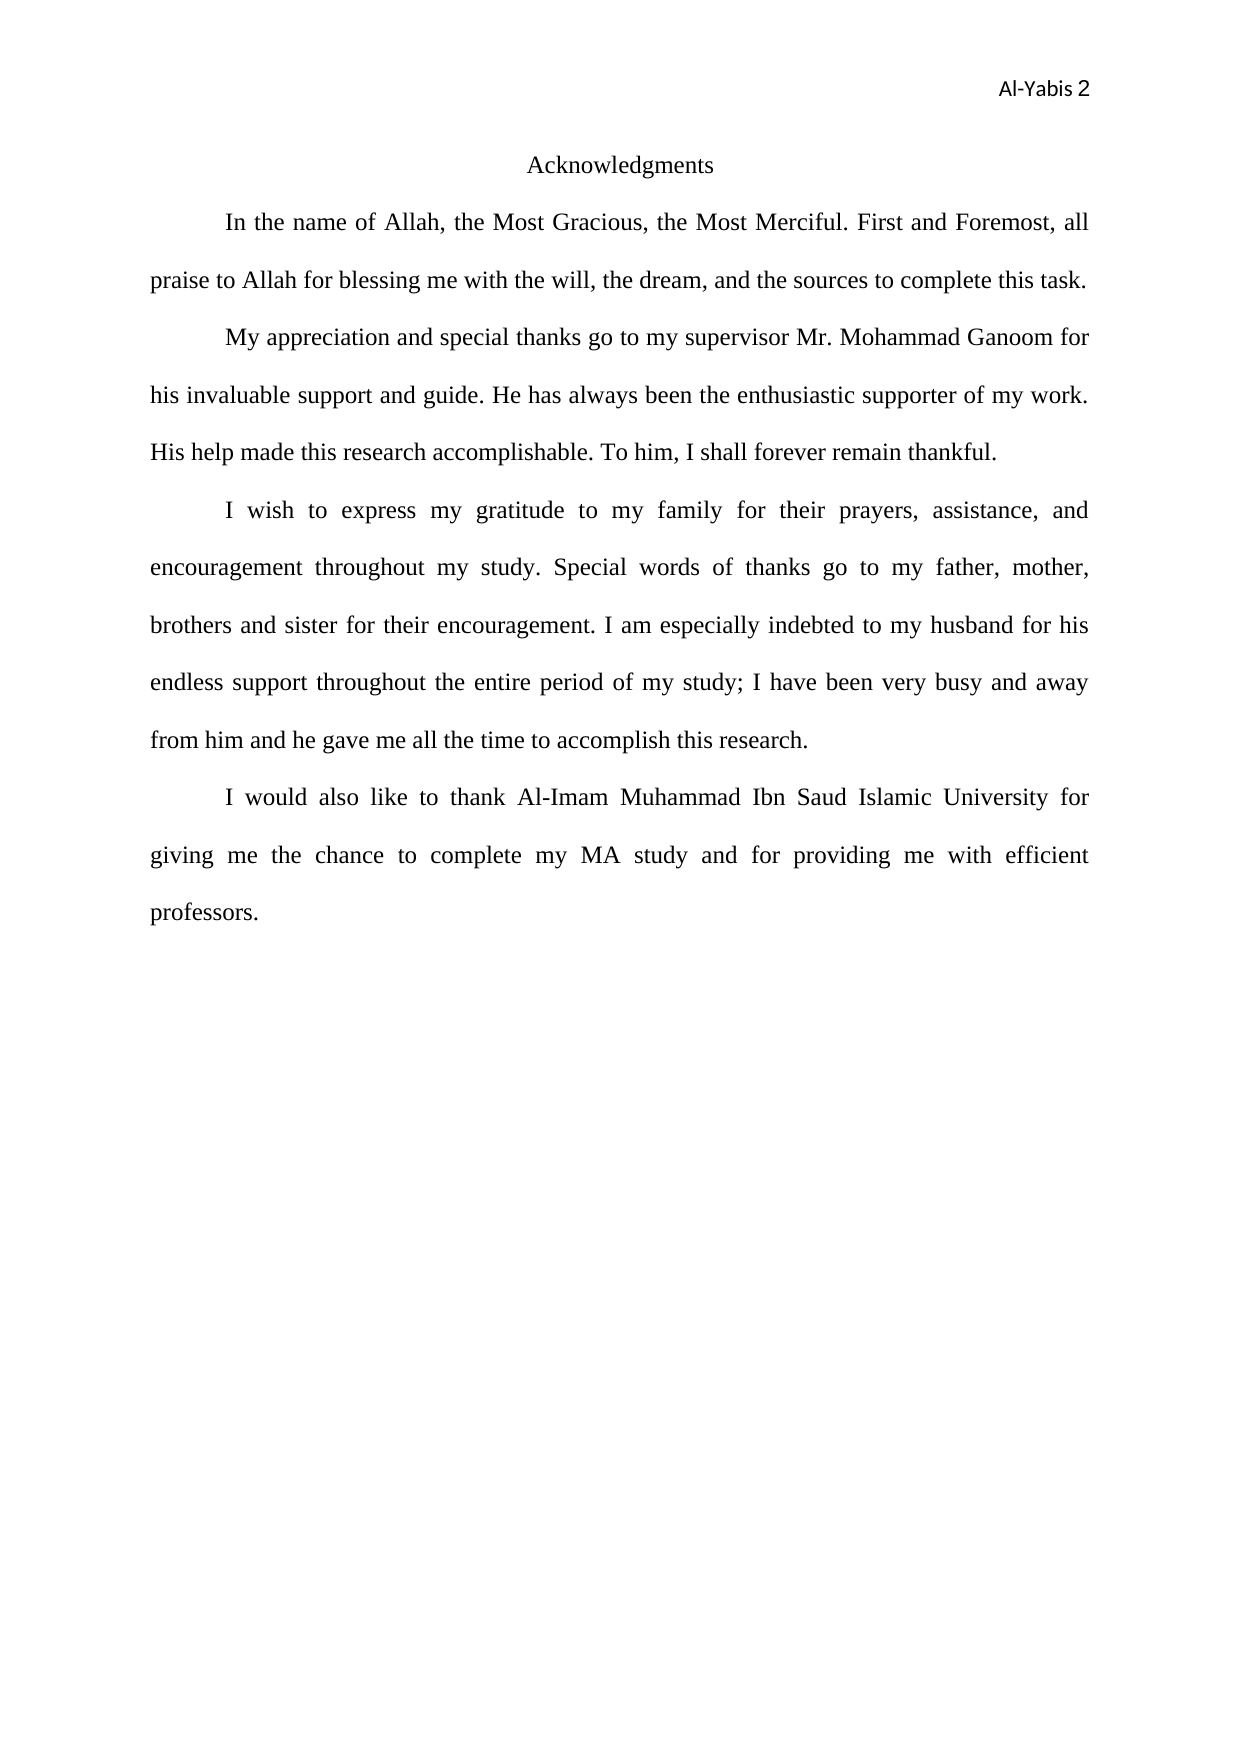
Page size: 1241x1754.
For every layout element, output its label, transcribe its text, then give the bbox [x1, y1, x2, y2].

text My appreciation and special thanks go to my supervisor Mr. Mohammad Ganoom for his invaluable support and guide. He has always been the enthusiastic supporter of my work. His help made this research accomplishable. To him, I shall forever remain thankful. [150, 322, 1090, 466]
text I wish to express my gratitude to my family for their prayers, assistance, and encouragement throughout my study. Special words of thanks go to my father, mother, brothers and sister for their encouragement. I am especially indebted to my husband for his endless support throughout the entire period of my study; I have been very busy and away from him and he gave me all the time to accomplish this research. [150, 495, 1090, 754]
subtitle Acknowledgments [150, 150, 1090, 179]
text In the name of Allah, the Most Gracious, the Most Merciful. First and Foremost, all praise to Allah for blessing me with the will, the dream, and the sources to complete this task. [150, 207, 1090, 294]
text I would also like to thank Al-Imam Muhammad Ibn Saud Islamic University for giving me the chance to complete my MA study and for providing me with efficient professors. [150, 782, 1090, 926]
